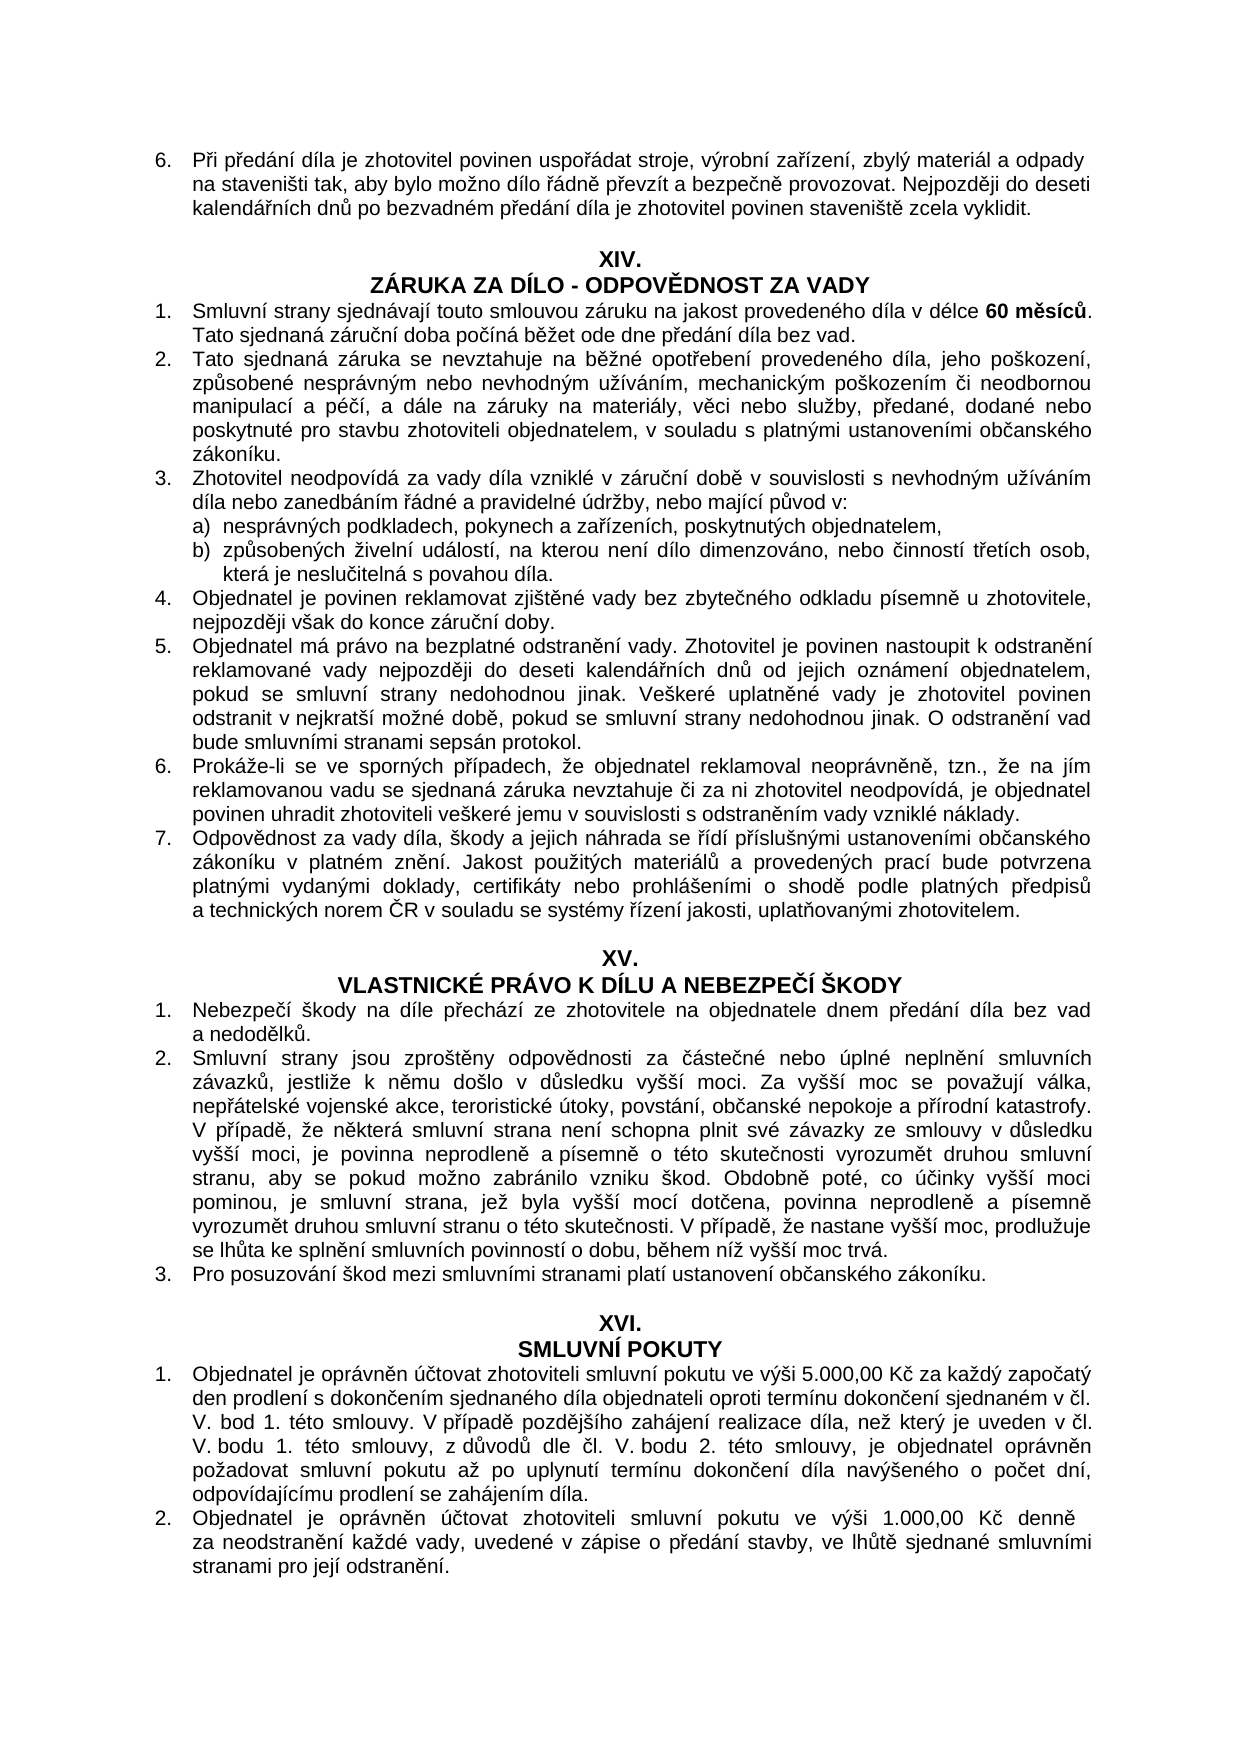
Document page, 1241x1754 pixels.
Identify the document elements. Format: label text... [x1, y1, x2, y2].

text XV. [148, 945, 1093, 972]
list Zhotovitel neodpovídá za vady díla vzniklé v záruční době v souvislosti s nevhodným užíváním díla nebo zanedbáním řádné a pravidelné údržby, nebo mající původ v: [154, 466, 1093, 514]
list způsobených živelní událostí, na kterou není dílo dimenzováno, nebo činností třetích osob, která je neslučitelná s povahou díla. [192, 538, 1093, 586]
list Objednatel má právo na bezplatné odstranění vady. Zhotovitel je povinen nastoupit k odstranění reklamované vady nejpozději do deseti kalendářních dnů od jejich oznámení objednatelem, pokud se smluvní strany nedohodnou jinak. Veškeré uplatněné vady je zhotovitel povinen odstranit v nejkratší možné době, pokud se smluvní strany nedohodnou jinak. O odstranění vad bude smluvními stranami sepsán protokol. [154, 634, 1093, 754]
list Smluvní strany sjednávají touto smlouvou záruku na jakost provedeného díla v délce 60 měsíců. Tato sjednaná záruční doba počíná běžet ode dne předání díla bez vad. [154, 298, 1093, 346]
list Objednatel je oprávněn účtovat zhotoviteli smluvní pokutu ve výši 5.000,00 Kč za každý započatý den prodlení s dokončením sjednaného díla objednateli oproti termínu dokončení sjednaném v čl. V. bod 1. této smlouvy. V případě pozdějšího zahájení realizace díla, než který je uveden v čl. V. bodu 1. této smlouvy, z důvodů dle čl. V. bodu 2. této smlouvy, je objednatel oprávněn požadovat smluvní pokutu až po uplynutí termínu dokončení díla navýšeného o počet dní, odpovídajícímu prodlení se zahájením díla. [154, 1362, 1093, 1506]
list Při předání díla je zhotovitel povinen uspořádat stroje, výrobní zařízení, zbylý materiál a odpady na staveništi tak, aby bylo možno dílo řádně převzít a bezpečně provozovat. Nejpozději do deseti kalendářních dnů po bezvadném předání díla je zhotovitel povinen staveniště zcela vyklidit. [154, 148, 1093, 219]
list Pro posuzování škod mezi smluvními stranami platí ustanovení občanského zákoníku. [154, 1262, 1093, 1286]
list Nebezpečí škody na díle přechází ze zhotovitele na objednatele dnem předání díla bez vad a nedodělků. [154, 998, 1093, 1046]
list Objednatel je oprávněn účtovat zhotoviteli smluvní pokutu ve výši 1.000,00 Kč denně za neodstranění každé vady, uvedené v zápise o předání stavby, ve lhůtě sjednané smluvními stranami pro její odstranění. [154, 1506, 1093, 1578]
text SMLUVNÍ POKUTY [148, 1336, 1093, 1362]
list Tato sjednaná záruka se nevztahuje na běžné opotřebení provedeného díla, jeho poškození, způsobené nesprávným nebo nevhodným užíváním, mechanickým poškozením či neodbornou manipulací a péčí, a dále na záruky na materiály, věci nebo služby, předané, dodané nebo poskytnuté pro stavbu zhotoviteli objednatelem, v souladu s platnými ustanoveními občanského zákoníku. [154, 346, 1093, 466]
list Odpovědnost za vady díla, škody a jejich náhrada se řídí příslušnými ustanoveními občanského zákoníku v platném znění. Jakost použitých materiálů a provedených prací bude potvrzena platnými vydanými doklady, certifikáty nebo prohlášeními o shodě podle platných předpisů a technických norem ČR v souladu se systémy řízení jakosti, uplatňovanými zhotovitelem. [154, 826, 1093, 921]
list Objednatel je povinen reklamovat zjištěné vady bez zbytečného odkladu písemně u zhotovitele, nejpozději však do konce záruční doby. [154, 586, 1093, 634]
text VLASTNICKÉ PRÁVO K DÍLU A NEBEZPEČÍ ŠKODY [148, 972, 1093, 998]
list Smluvní strany jsou zproštěny odpovědnosti za částečné nebo úplné neplnění smluvních závazků, jestliže k němu došlo v důsledku vyšší moci. Za vyšší moc se považují válka, nepřátelské vojenské akce, teroristické útoky, povstání, občanské nepokoje a přírodní katastrofy. V případě, že některá smluvní strana není schopna plnit své závazky ze smlouvy v důsledku vyšší moci, je povinna neprodleně a písemně o této skutečnosti vyrozumět druhou smluvní stranu, aby se pokud možno zabránilo vzniku škod. Obdobně poté, co účinky vyšší moci pominou, je smluvní strana, jež byla vyšší mocí dotčena, povinna neprodleně a písemně vyrozumět druhou smluvní stranu o této skutečnosti. V případě, že nastane vyšší moc, prodlužuje se lhůta ke splnění smluvních povinností o dobu, během níž vyšší moc trvá. [154, 1046, 1093, 1262]
text XVI. [148, 1309, 1093, 1336]
text XIV. [148, 246, 1093, 272]
list nesprávných podkladech, pokynech a zařízeních, poskytnutých objednatelem, [192, 514, 1093, 538]
list Prokáže-li se ve sporných případech, že objednatel reklamoval neoprávněně, tzn., že na jím reklamovanou vadu se sjednaná záruka nevztahuje či za ni zhotovitel neodpovídá, je objednatel povinen uhradit zhotoviteli veškeré jemu v souvislosti s odstraněním vady vzniklé náklady. [154, 754, 1093, 826]
text ZÁRUKA ZA DÍLO - ODPOVĚDNOST ZA VADY [148, 272, 1093, 298]
